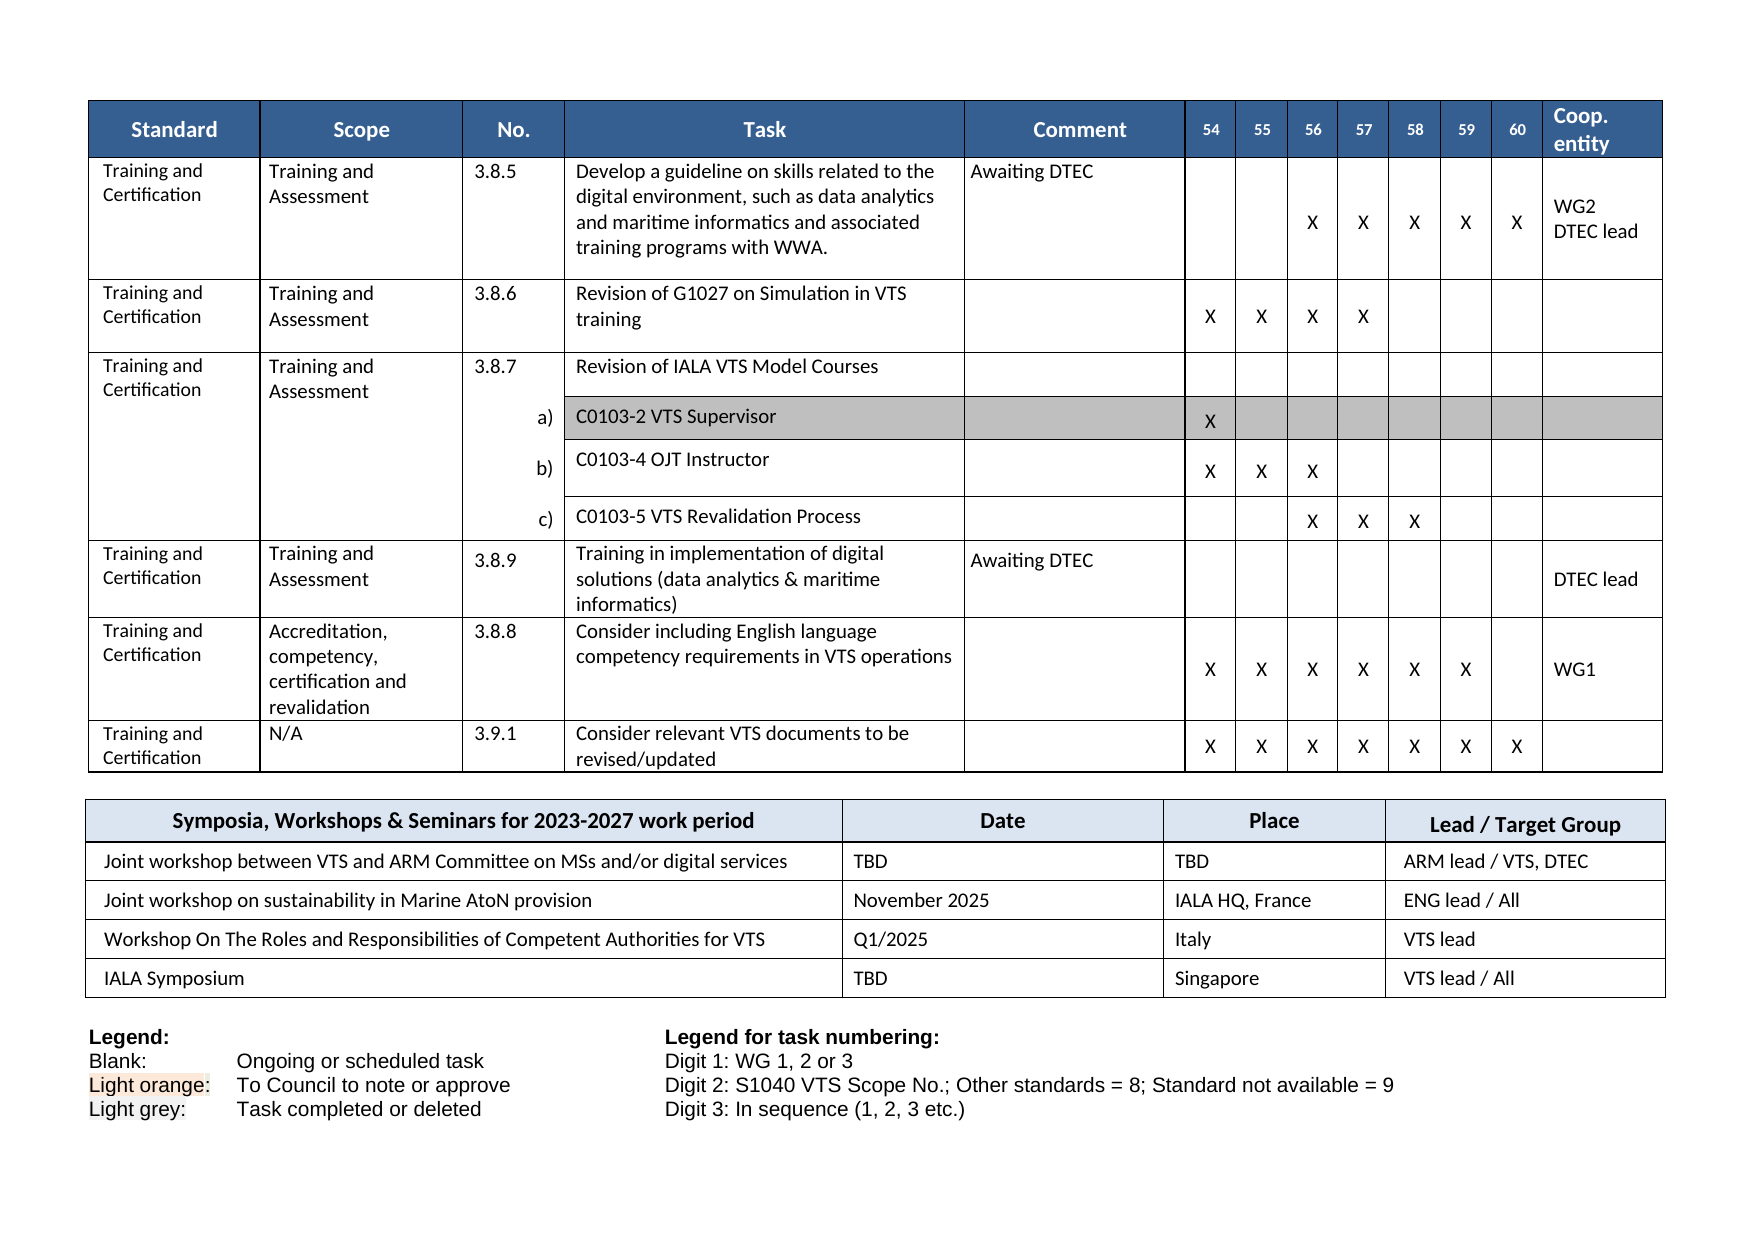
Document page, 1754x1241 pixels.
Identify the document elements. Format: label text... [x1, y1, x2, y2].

table_cell 3.8.9 [463, 541, 564, 617]
table_cell Develop a guideline on skills related to the digital environment, such as data analytics and maritime informatics and associated training programs with WWA. [565, 158, 964, 279]
table_cell ENG lead / All [1386, 881, 1665, 919]
table_cell [965, 353, 1184, 396]
table_cell X [1492, 158, 1542, 279]
table_cell [1186, 497, 1235, 539]
table_cell Joint workshop between VTS and ARM Committee on MSs and/or digital services [86, 843, 842, 880]
table_cell [965, 618, 1184, 719]
table_cell [1338, 397, 1388, 439]
table_header Scope [261, 101, 462, 157]
table_cell [1186, 158, 1235, 279]
table_cell [1441, 440, 1491, 496]
table_header 55 [1236, 101, 1287, 157]
table_cell X [1389, 158, 1440, 279]
table_cell 3.8.7 a) b) c) [463, 353, 564, 539]
table_cell [1389, 397, 1440, 439]
table_cell [1492, 440, 1542, 496]
table_cell [1441, 497, 1491, 539]
table_cell Q1/2025 [843, 920, 1163, 958]
table_cell [1236, 158, 1287, 279]
table_cell [965, 721, 1184, 771]
table_cell X [1338, 497, 1388, 539]
table_cell [1543, 440, 1662, 496]
table_cell [965, 397, 1184, 439]
table_cell X [1441, 158, 1491, 279]
table_cell 3.8.5 [463, 158, 564, 279]
table_cell Training and Assessment [261, 353, 462, 539]
table_cell [1389, 353, 1440, 396]
table_cell 3.8.8 [463, 618, 564, 719]
table_cell Training and Certification [89, 618, 259, 719]
table_cell Revision of IALA VTS Model Courses [565, 353, 964, 396]
table_header Date [843, 800, 1163, 841]
table_header Place [1164, 800, 1385, 841]
table_header Coop. entity [1543, 101, 1662, 157]
table_cell X [1389, 618, 1440, 719]
table_cell X [1288, 618, 1337, 719]
text Light grey: Task completed or deleted Digit 3: In sequence (1, 2, 3 etc.) [186, 1096, 1636, 1120]
text Light orange: To Council to note or approve Digit 2: S1040 VTS Scope No.; Other standards = 8; Standard not available = 9 [89, 1072, 1636, 1096]
table_cell Training and Assessment [261, 158, 462, 279]
table_cell Training and Assessment [261, 280, 462, 352]
table_cell [1389, 541, 1440, 617]
table_cell Italy [1164, 920, 1385, 958]
table_cell Training in implementation of digital solutions (data analytics & maritime informatics) [565, 541, 964, 617]
table_cell X [1288, 497, 1337, 539]
table_cell [1338, 440, 1388, 496]
table_header No. [463, 101, 564, 157]
table_cell Training and Assessment [261, 541, 462, 617]
table_cell [1441, 397, 1491, 439]
table_cell [1543, 497, 1662, 539]
table_cell [1543, 353, 1662, 396]
table_cell X [1236, 618, 1287, 719]
table_cell C0103-2 VTS Supervisor [565, 397, 964, 439]
table_cell X [1389, 721, 1440, 771]
table_cell [1236, 397, 1287, 439]
table_cell VTS lead [1386, 920, 1665, 958]
table_cell Training and Certification [89, 353, 259, 539]
table_header Standard [89, 101, 259, 157]
table_cell Workshop On The Roles and Responsibilities of Competent Authorities for VTS [86, 920, 842, 958]
table_header Lead / Target Group [1386, 800, 1665, 841]
table_cell VTS lead / All [1386, 959, 1665, 997]
table_header Symposia, Workshops & Seminars for 2023-2027 work period [86, 800, 842, 841]
table_cell Training and Certification [89, 721, 259, 771]
table_cell X [1338, 618, 1388, 719]
table_cell X [1186, 280, 1235, 352]
table_cell N/A [261, 721, 462, 771]
table_cell X [1288, 280, 1337, 352]
table_cell X [1338, 721, 1388, 771]
table_cell [1236, 497, 1287, 539]
table_cell [1543, 280, 1662, 352]
table_cell [965, 280, 1184, 352]
table_cell [1492, 397, 1542, 439]
table_cell X [1288, 440, 1337, 496]
table_cell [1186, 541, 1235, 617]
table_cell IALA Symposium [86, 959, 842, 997]
table_cell 3.9.1 [463, 721, 564, 771]
table_cell WG1 [1543, 618, 1662, 719]
table_cell X [1338, 280, 1388, 352]
table_cell X [1288, 721, 1337, 771]
table_header Task [565, 101, 964, 157]
table_cell Training and Certification [89, 158, 259, 279]
table_cell X [1441, 618, 1491, 719]
table_cell WG2 DTEC lead [1543, 158, 1662, 279]
table_cell Consider relevant VTS documents to be revised/updated [565, 721, 964, 771]
table_cell DTEC lead [1543, 541, 1662, 617]
table_cell IALA HQ, France [1164, 881, 1385, 919]
table_cell [1492, 353, 1542, 396]
table_cell [965, 497, 1184, 539]
table_cell X [1492, 721, 1542, 771]
table_cell X [1338, 158, 1388, 279]
table_cell Training and Certification [89, 541, 259, 617]
table_cell [1338, 541, 1388, 617]
table_cell [965, 440, 1184, 496]
table_cell [1492, 541, 1542, 617]
table_cell Singapore [1164, 959, 1385, 997]
table_cell [1389, 440, 1440, 496]
table_header 58 [1389, 101, 1440, 157]
table_cell Joint workshop on sustainability in Marine AtoN provision [86, 881, 842, 919]
table_cell X [1236, 440, 1287, 496]
table_header 60 [1492, 101, 1542, 157]
table_cell C0103-5 VTS Revalidation Process [565, 497, 964, 539]
table_cell November 2025 [843, 881, 1163, 919]
table_header 59 [1441, 101, 1491, 157]
table_header 54 [1186, 101, 1235, 157]
table_cell [1441, 280, 1491, 352]
table_cell TBD [843, 843, 1163, 880]
table_cell [1288, 397, 1337, 439]
table_cell [1186, 353, 1235, 396]
text Blank: Ongoing or scheduled task Digit 1: WG 1, 2 or 3 [89, 1048, 1636, 1072]
table_header Comment [965, 101, 1184, 157]
table_cell Awaiting DTEC [965, 541, 1184, 617]
table_cell TBD [1164, 843, 1385, 880]
table_cell [1492, 497, 1542, 539]
table_header 56 [1288, 101, 1337, 157]
table_cell [1441, 353, 1491, 396]
table_cell [1338, 353, 1388, 396]
table_header 57 [1338, 101, 1388, 157]
table_cell TBD [843, 959, 1163, 997]
table_cell X [1186, 721, 1235, 771]
table_cell X [1389, 497, 1440, 539]
table_cell [1543, 721, 1662, 771]
text Legend: Legend for task numbering: [89, 1024, 1636, 1048]
table_cell [1492, 618, 1542, 719]
table_cell 3.8.6 [463, 280, 564, 352]
table_cell Accreditation, competency, certification and revalidation [261, 618, 462, 719]
table_cell [1236, 541, 1287, 617]
table_cell X [1186, 397, 1235, 439]
table_cell C0103-4 OJT Instructor [565, 440, 964, 496]
table_cell [1288, 353, 1337, 396]
table_cell X [1236, 280, 1287, 352]
table_cell X [1288, 158, 1337, 279]
table_cell [1441, 541, 1491, 617]
table_cell Awaiting DTEC [965, 158, 1184, 279]
table_cell [1236, 353, 1287, 396]
table_cell [1288, 541, 1337, 617]
table_cell X [1441, 721, 1491, 771]
table_cell Training and Certification [89, 280, 259, 352]
table_cell [1389, 280, 1440, 352]
table_cell [1492, 280, 1542, 352]
table_cell X [1236, 721, 1287, 771]
table_cell ARM lead / VTS, DTEC [1386, 843, 1665, 880]
table_cell [1543, 397, 1662, 439]
table_cell Consider including English language competency requirements in VTS operations [565, 618, 964, 719]
table_cell X [1186, 440, 1235, 496]
table_cell Revision of G1027 on Simulation in VTS training [565, 280, 964, 352]
table_cell X [1186, 618, 1235, 719]
